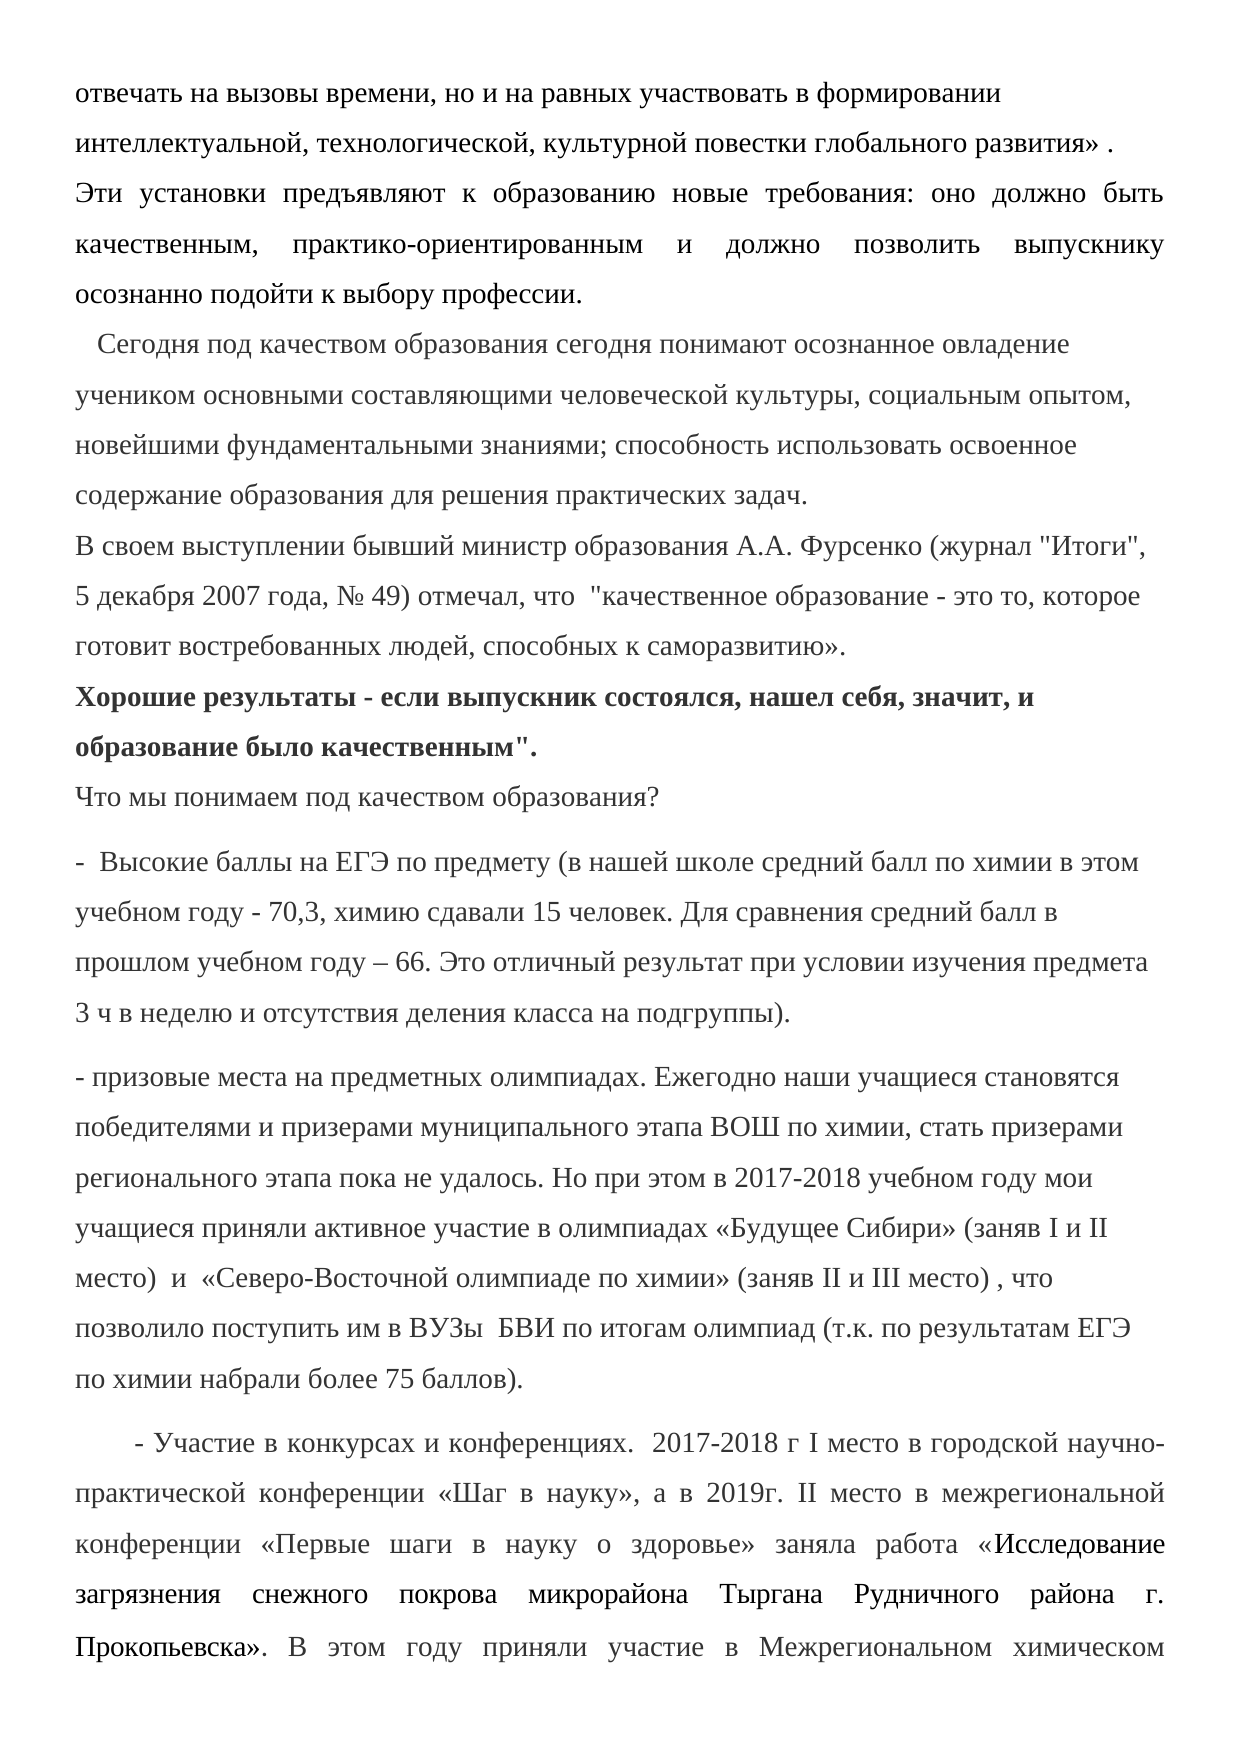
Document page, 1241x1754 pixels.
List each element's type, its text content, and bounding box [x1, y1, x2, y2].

text - Высокие баллы на ЕГЭ по предмету (в нашей школе средний балл по химии в этом учебном году - 70,3, химию сдавали 15 человек. Для сравнения средний балл в прошлом учебном году – 66. Это отличный результат при условии изучения предмета 3 ч в неделю и отсутствия деления класса на подгруппы). [75, 844, 1165, 1028]
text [75, 75, 1165, 159]
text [75, 1425, 1165, 1663]
text Что мы понимаем под качеством образования? [75, 779, 1165, 813]
text В своем выступлении бывший министр образования А.А. Фурсенко (журнал "Итоги", 5 декабря 2007 года, № 49) отмечал, что "качественное образование - это то, которое готовит востребованных людей, способных к саморазвитию». [75, 528, 1165, 662]
text Хорошие результаты - если выпускник состоялся, нашел себя, значит, и образование было качественным". [75, 679, 1165, 763]
text - призовые места на предметных олимпиадах. Ежегодно наши учащиеся становятся победителями и призерами муниципального этапа ВОШ по химии, стать призерами регионального этапа пока не удалось. Но при этом в 2017-2018 учебном году мои учащиеся приняли активное участие в олимпиадах «Будущее Сибири» (заняв I и II место) и «Северо-Восточной олимпиаде по химии» (заняв II и III место) , что позволило поступить им в ВУЗы БВИ по итогам олимпиад (т.к. по результатам ЕГЭ по химии набрали более 75 баллов). [75, 1059, 1165, 1394]
text Эти установки предъявляют к образованию новые требования: оно должно быть качественным, практико-ориентированным и должно позволить выпускнику осознанно подойти к выбору профессии. [75, 176, 1165, 310]
text Сегодня под качеством образования сегодня понимают осознанное овладение учеником основными составляющими человеческой культуры, социальным опытом, новейшими фундаментальными знаниями; способность использовать освоенное содержание образования для решения практических задач. [75, 327, 1165, 511]
